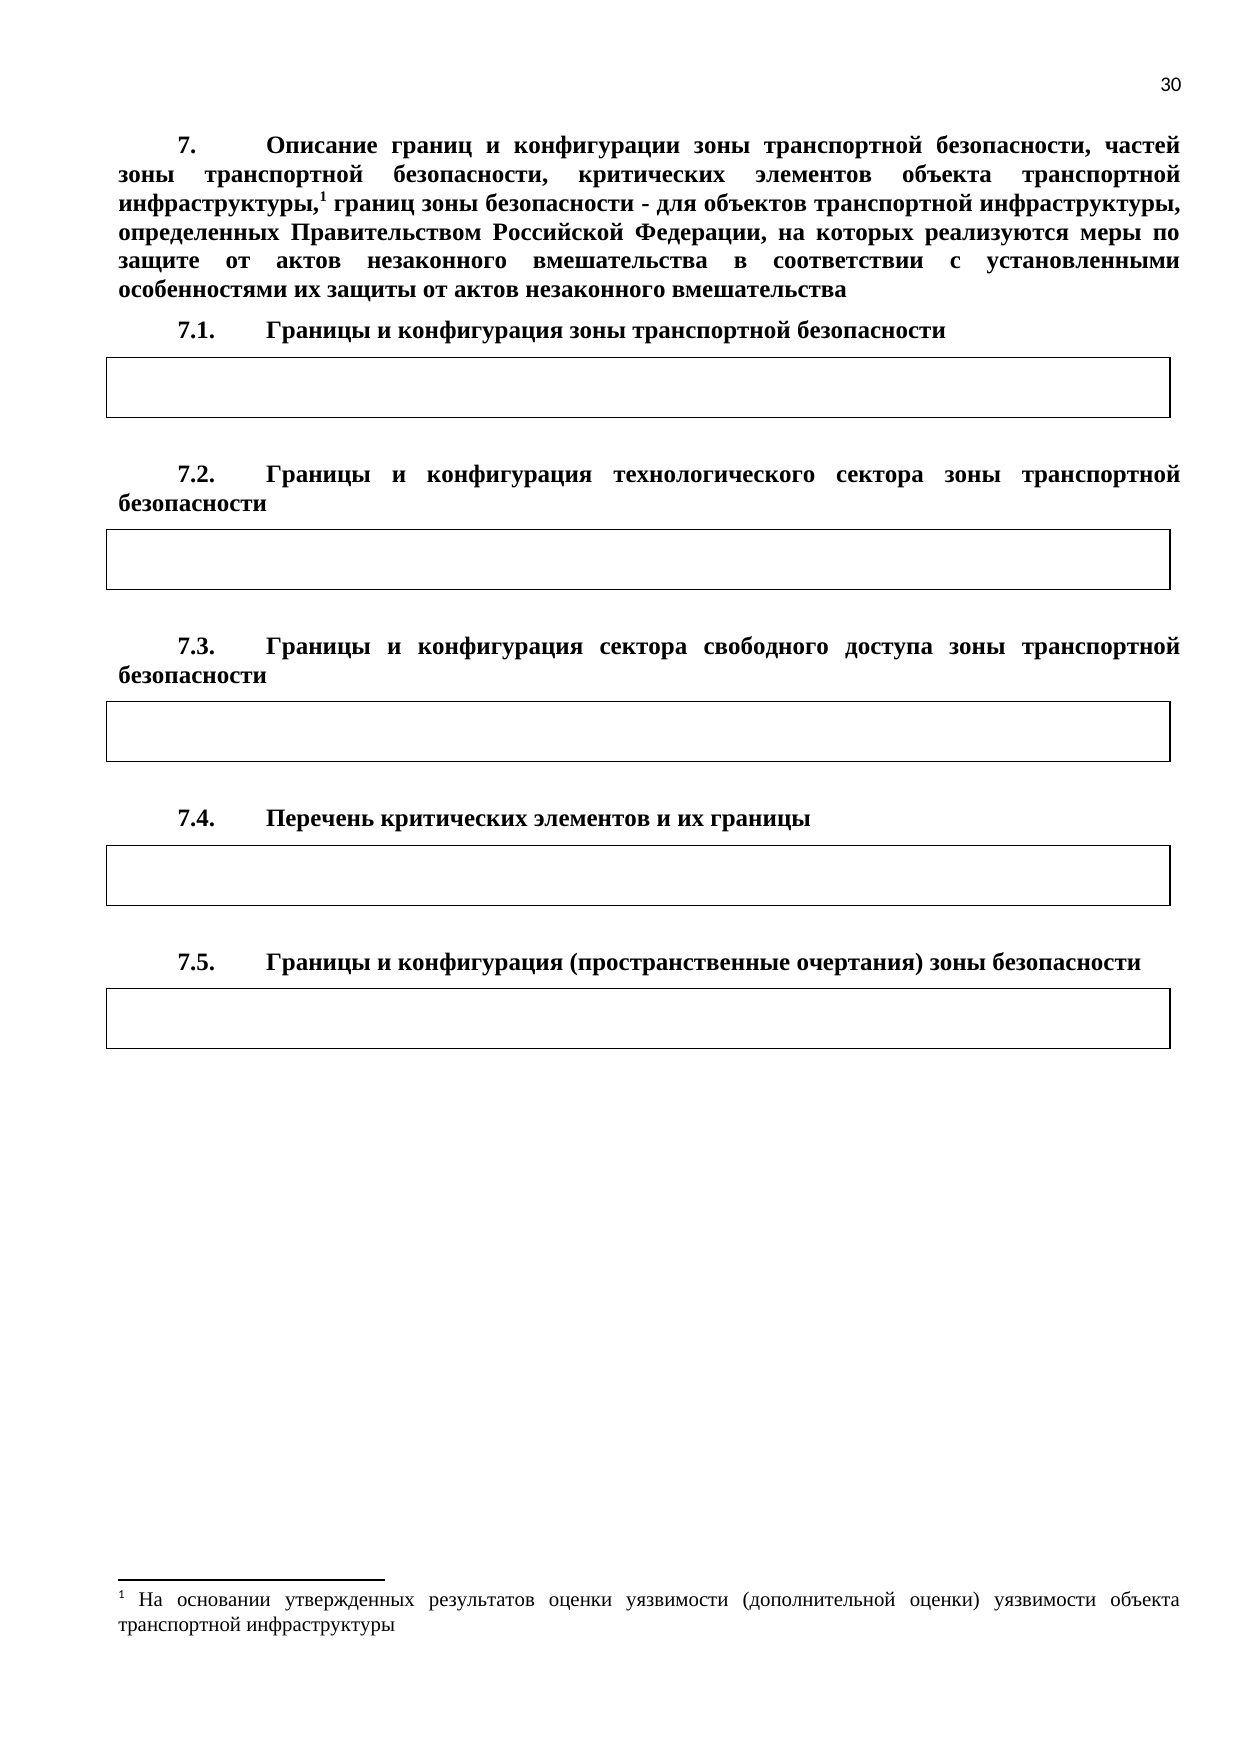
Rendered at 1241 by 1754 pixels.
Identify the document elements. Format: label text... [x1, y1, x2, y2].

subtitle 7.5. Границы и конфигурация (пространственные очертания) зоны безопасности [118, 947, 1181, 976]
table_header [107, 989, 1169, 1048]
table_header [107, 358, 1169, 417]
subtitle 7.2. Границы и конфигурация технологического сектора зоны транспортной безопасности [118, 459, 1181, 517]
subtitle 7.3. Границы и конфигурация сектора свободного доступа зоны транспортной безопасности [118, 631, 1181, 689]
table_header [107, 702, 1169, 761]
subtitle Описание границ и конфигурации зоны транспортной безопасности, частей зоны транспортной безопасности, критических элементов объекта транспортной инфраструктуры, границ зоны безопасности - для объектов транспортной инфраструктуры, определенных Правительством Российской Федерации, на которых реализуются меры по защите от актов незаконного вмешательства в соответствии с установленными особенностями их защиты от актов незаконного вмешательства [118, 131, 1181, 303]
table_header [107, 846, 1169, 904]
table_header [107, 530, 1169, 589]
subtitle 7.4. Перечень критических элементов и их границы [118, 803, 1181, 832]
subtitle 7.1. Границы и конфигурация зоны транспортной безопасности [118, 316, 1181, 344]
